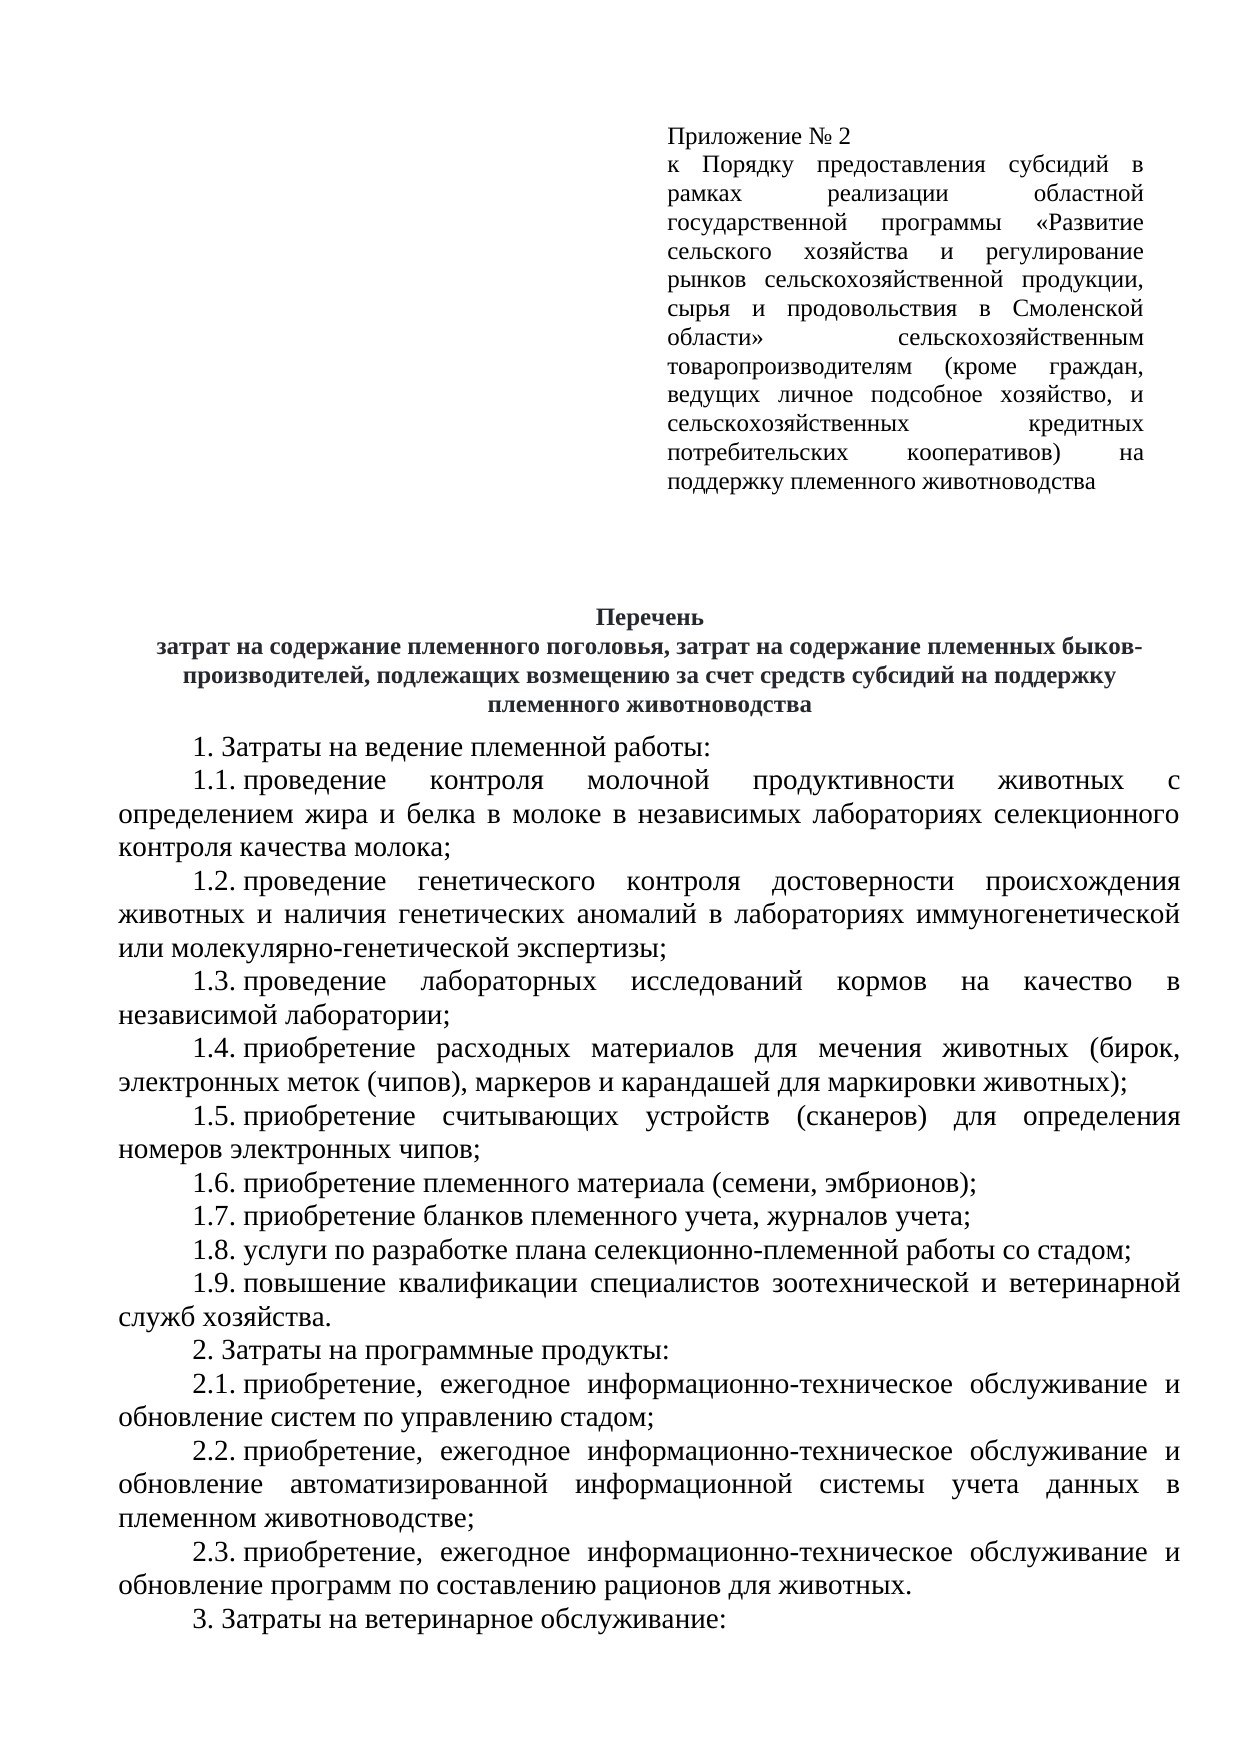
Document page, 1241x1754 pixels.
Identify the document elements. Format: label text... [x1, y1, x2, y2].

text 1.2. проведение генетического контроля достоверности происхождения животных и наличия генетических аномалий в лабораториях иммуногенетической или молекулярно-генетической экспертизы; [118, 863, 1181, 963]
text 2.1. приобретение, ежегодное информационно-техническое обслуживание и обновление систем по управлению стадом; [118, 1366, 1181, 1433]
text 2.3. приобретение, ежегодное информационно-техническое обслуживание и обновление программ по составлению рационов для животных. [118, 1534, 1181, 1601]
text 1.6. приобретение племенного материала (семени, эмбрионов); [118, 1165, 1181, 1198]
text 1. Затраты на ведение племенной работы: [118, 729, 1181, 762]
text 1.5. приобретение считывающих устройств (сканеров) для определения номеров электронных чипов; [118, 1098, 1181, 1165]
text 1.1. проведение контроля молочной продуктивности животных с определением жира и белка в молоке в независимых лабораториях селекционного контроля качества молока; [118, 762, 1181, 863]
text 1.3. проведение лабораторных исследований кормов на качество в независимой лаборатории; [118, 963, 1181, 1031]
text 1.7. приобретение бланков племенного учета, журналов учета; [118, 1198, 1181, 1232]
text Перечень затрат на содержание племенного поголовья, затрат на содержание племенных быков-производителей, подлежащих возмещению за счет средств субсидий на поддержку племенного животноводства [118, 602, 1181, 717]
text 1.8. услуги по разработке плана селекционно-племенной работы со стадом; [118, 1232, 1181, 1265]
text 2.2. приобретение, ежегодное информационно-техническое обслуживание и обновление автоматизированной информационной системы учета данных в племенном животноводстве; [118, 1433, 1181, 1534]
text 1.9. повышение квалификации специалистов зоотехнической и ветеринарной служб хозяйства. [118, 1265, 1181, 1332]
text 1.4. приобретение расходных материалов для мечения животных (бирок, электронных меток (чипов), маркеров и карандашей для маркировки животных); [118, 1031, 1181, 1098]
text 3. Затраты на ветеринарное обслуживание: [118, 1601, 1181, 1634]
text 2. Затраты на программные продукты: [118, 1332, 1181, 1366]
